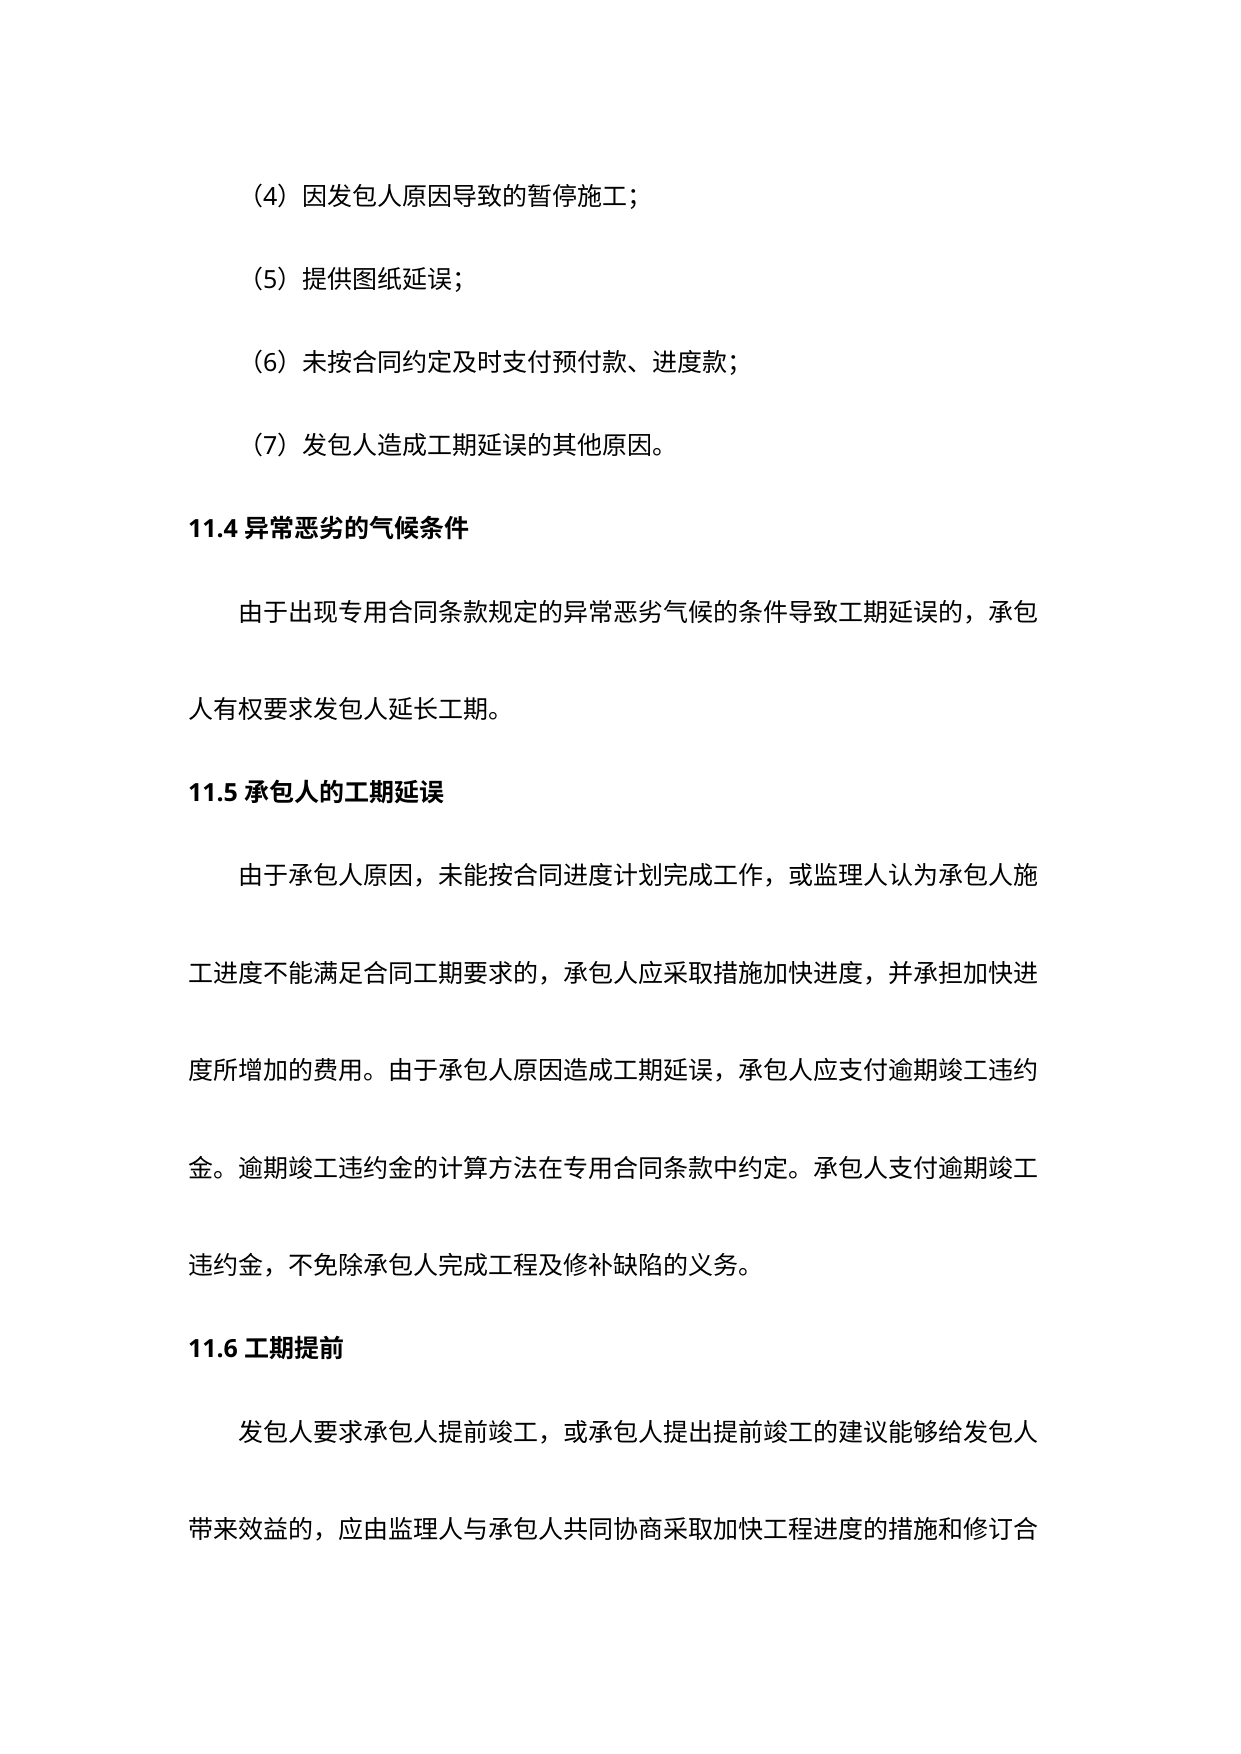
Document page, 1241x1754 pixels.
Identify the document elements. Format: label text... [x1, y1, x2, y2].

text （7）发包人造成工期延误的其他原因。 [188, 411, 1052, 476]
text （4）因发包人原因导致的暂停施工； [188, 162, 1052, 227]
text （6）未按合同约定及时支付预付款、进度款； [188, 328, 1052, 393]
text 11.6 工期提前 [188, 1314, 1052, 1379]
text 由于出现专用合同条款规定的异常恶劣气候的条件导致工期延误的，承包人有权要求发包人延长工期。 [188, 578, 1052, 740]
text 11.4 异常恶劣的气候条件 [188, 494, 1052, 559]
text 11.5 承包人的工期延误 [188, 758, 1052, 823]
text （5）提供图纸延误； [188, 245, 1052, 310]
text 由于承包人原因，未能按合同进度计划完成工作，或监理人认为承包人施工进度不能满足合同工期要求的，承包人应采取措施加快进度，并承担加快进度所增加的费用。由于承包人原因造成工期延误，承包人应支付逾期竣工违约金。逾期竣工违约金的计算方法在专用合同条款中约定。承包人支付逾期竣工违约金，不免除承包人完成工程及修补缺陷的义务。 [188, 841, 1052, 1296]
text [188, 1398, 1052, 1560]
